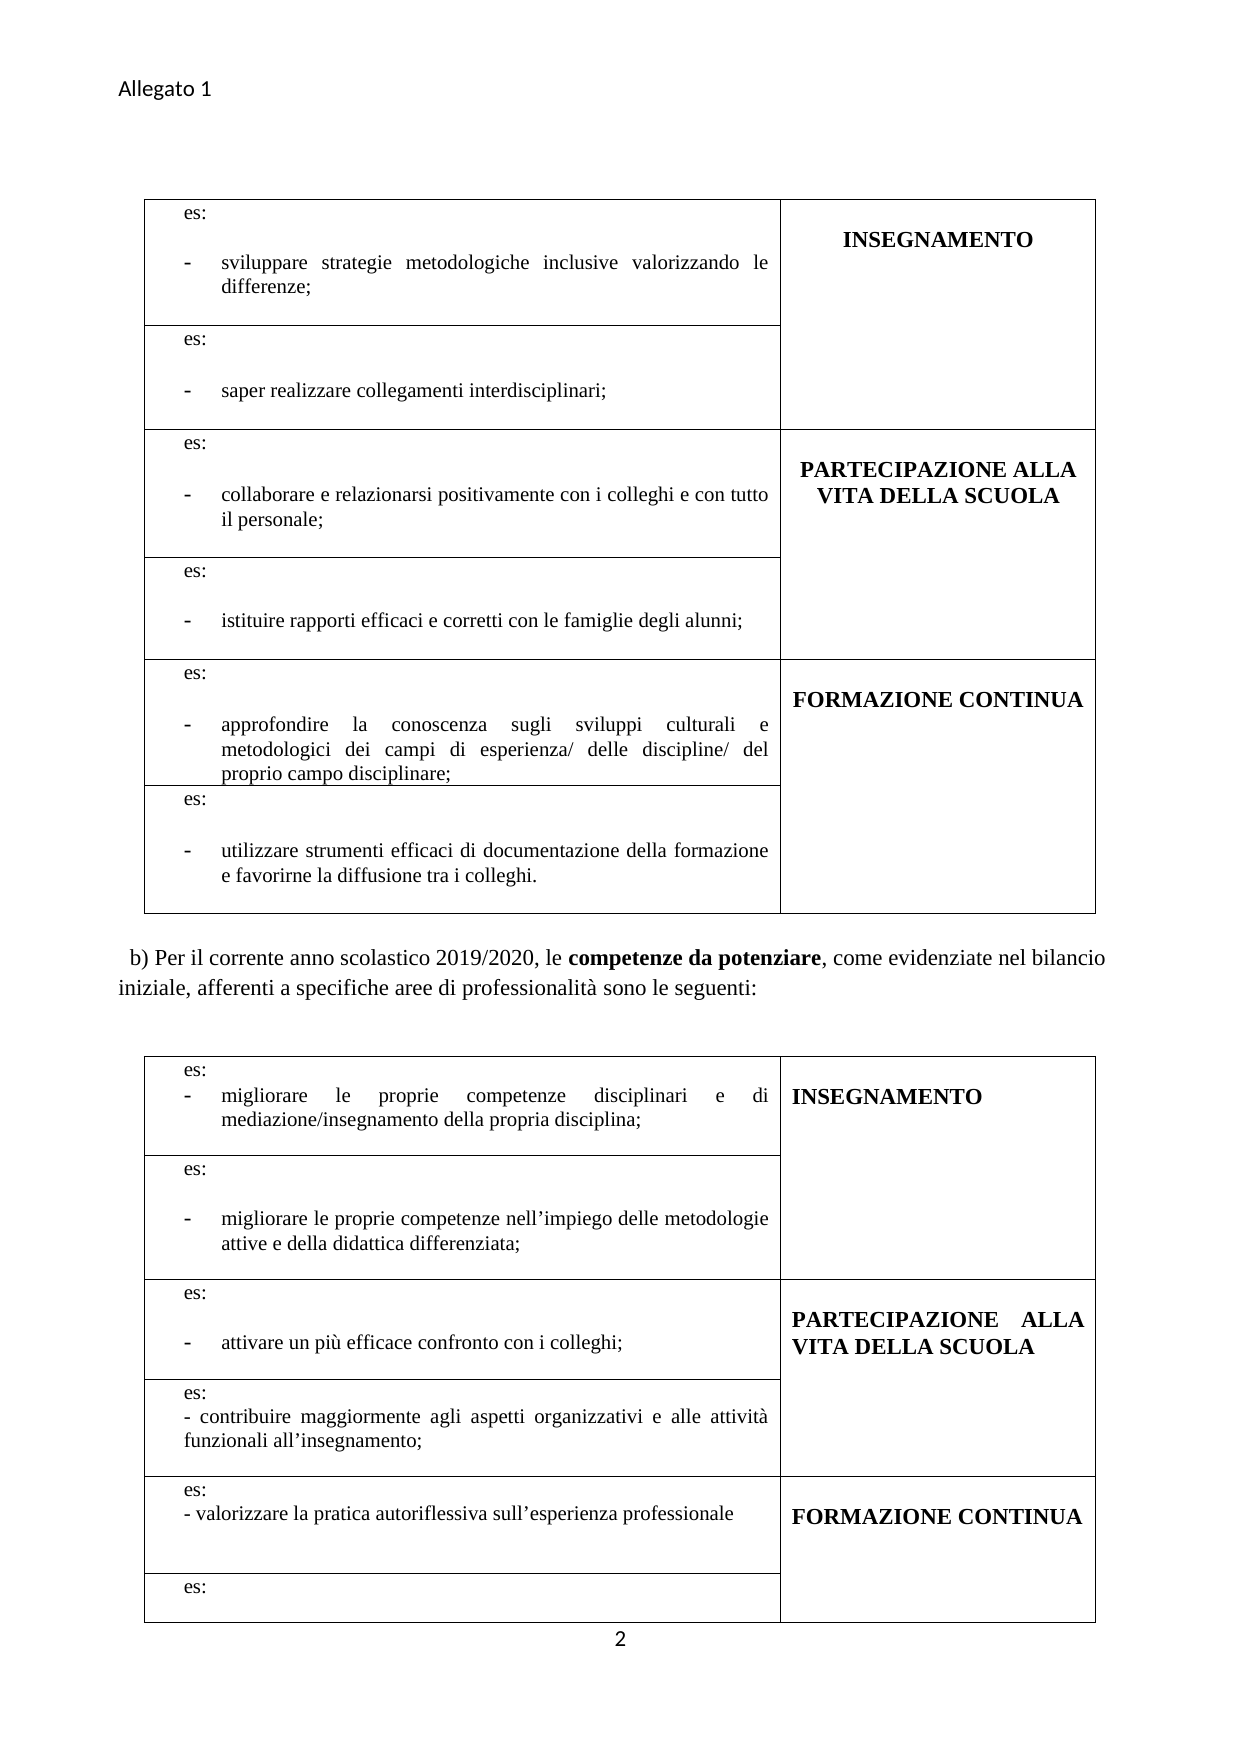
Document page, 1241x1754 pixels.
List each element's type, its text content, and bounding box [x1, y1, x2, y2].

table_header es: sviluppare strategie metodologiche inclusive valorizzando le differenze; [145, 200, 780, 324]
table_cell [145, 1574, 780, 1622]
table_cell FORMAZIONE CONTINUA [781, 660, 1095, 913]
table_header INSEGNAMENTO [781, 1057, 1095, 1279]
table_cell es: collaborare e relazionarsi positivamente con i colleghi e con tutto il personale; [145, 430, 780, 557]
table_cell es: migliorare le proprie competenze nell’impiego delle metodologie attive e della didattica differenziata; [145, 1156, 780, 1279]
table_cell es: - valorizzare la pratica autoriflessiva sull’esperienza professionale [145, 1477, 780, 1573]
table_header INSEGNAMENTO [781, 200, 1095, 429]
table_header es: migliorare le proprie competenze disciplinari e di mediazione/insegnamento della propria disciplina; [145, 1057, 780, 1155]
table_cell PARTECIPAZIONE ALLA VITA DELLA SCUOLA [781, 1280, 1095, 1476]
table_cell es: - contribuire maggiormente agli aspetti organizzativi e alle attività funzionali all’insegnamento; [145, 1380, 780, 1476]
table_cell es: approfondire la conoscenza sugli sviluppi culturali e metodologici dei campi di esperienza/ delle discipline/ del proprio campo disciplinare; [145, 660, 780, 785]
table_cell PARTECIPAZIONE ALLA VITA DELLA SCUOLA [781, 430, 1095, 659]
list b) Per il corrente anno scolastico 2019/2020, le competenze da potenziare, come evidenziate nel bilancio iniziale, afferenti a specifiche aree di professionalità sono le seguenti: [118, 944, 1122, 1001]
table_cell FORMAZIONE CONTINUA [781, 1477, 1095, 1622]
table_cell es: saper realizzare collegamenti interdisciplinari; [145, 326, 780, 429]
table_cell es: utilizzare strumenti efficaci di documentazione della formazione e favorirne la diffusione tra i colleghi. [145, 786, 780, 913]
table_cell es: attivare un più efficace confronto con i colleghi; [145, 1280, 780, 1378]
table_cell es: istituire rapporti efficaci e corretti con le famiglie degli alunni; [145, 558, 780, 659]
